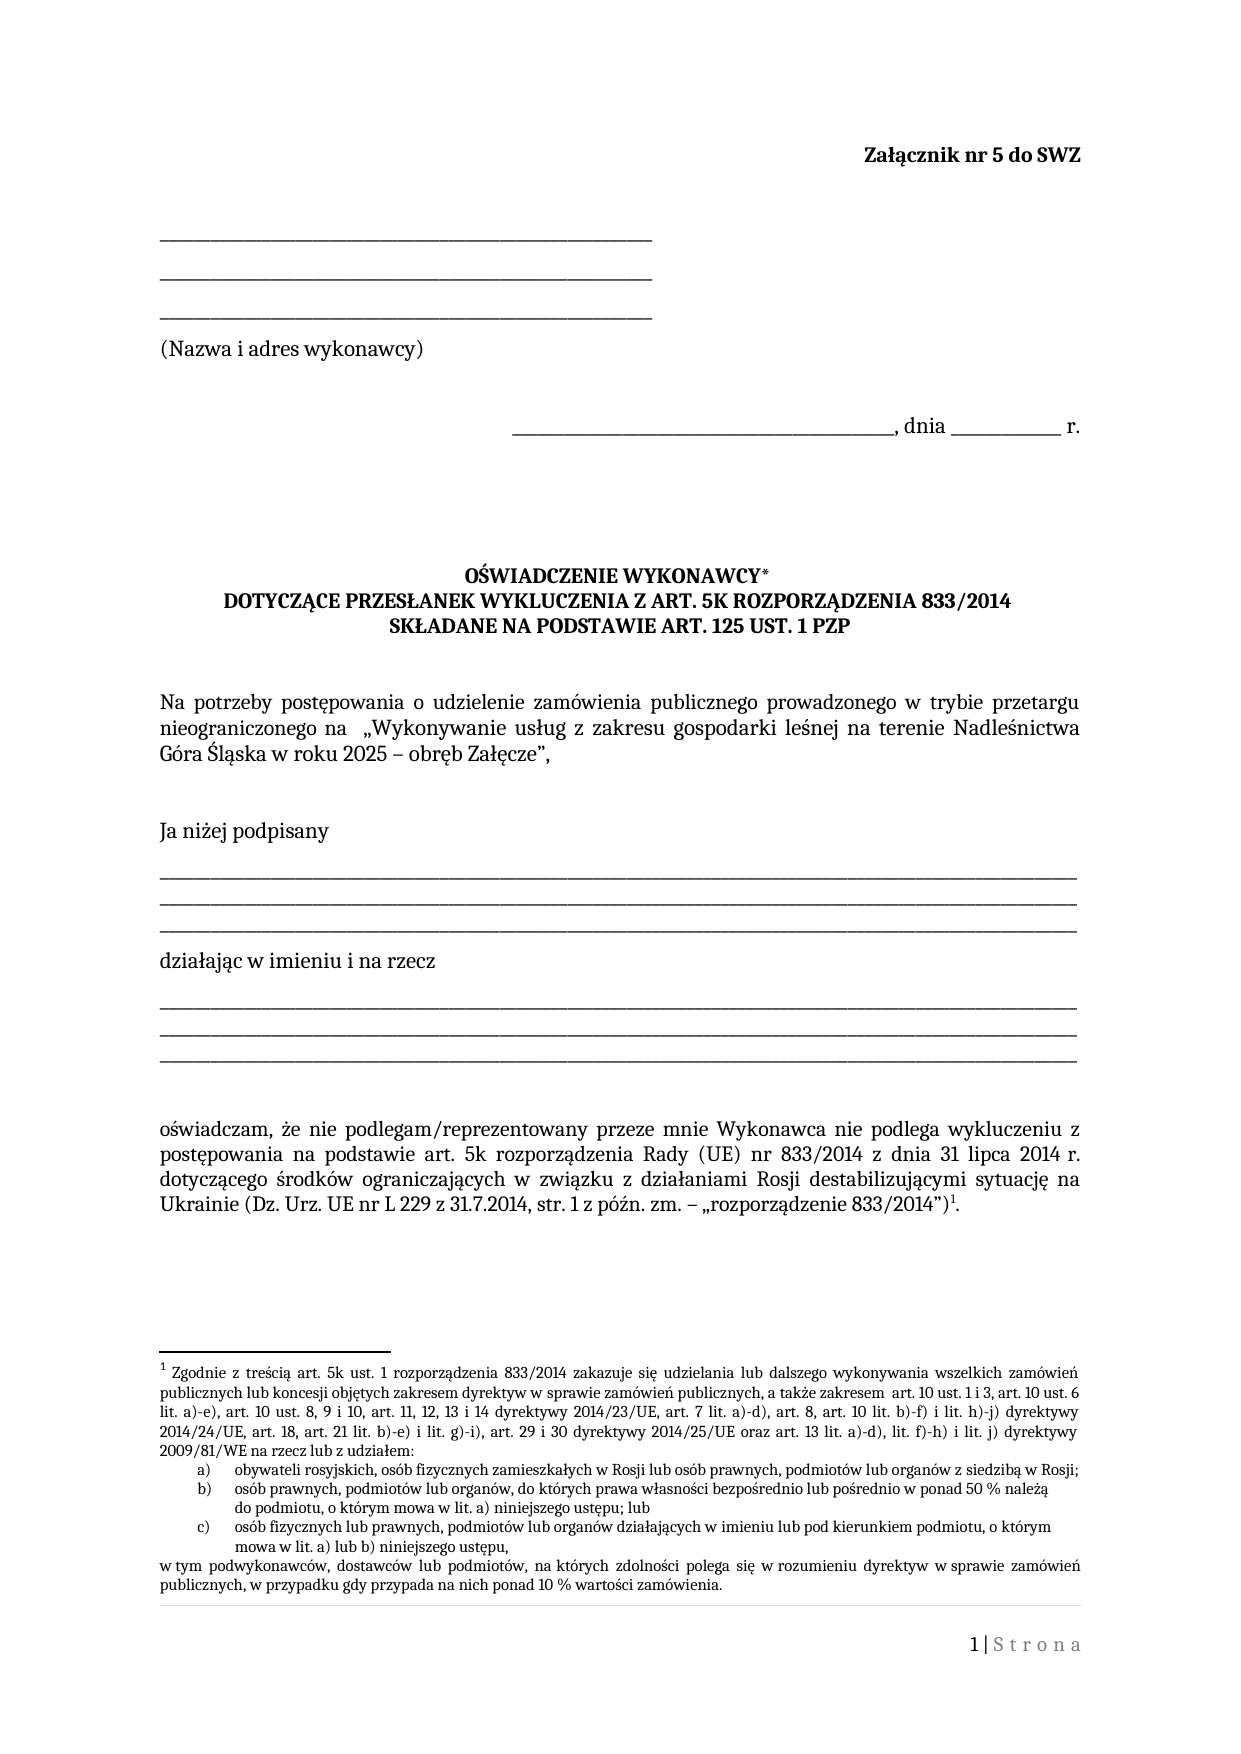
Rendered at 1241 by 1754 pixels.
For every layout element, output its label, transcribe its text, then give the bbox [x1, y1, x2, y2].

text ____________________________________________________________________________________________________________________________________________________________________________________________________________________________________________________________________________________________________________________________________ [159, 987, 1081, 1066]
text _____________________________________________, dnia _____________ r. [159, 413, 1081, 439]
text __________________________________________________________ [159, 219, 1081, 245]
text Na potrzeby postępowania o udzielenie zamówienia publicznego prowadzonego w trybie przetargu nieograniczonego na „Wykonywanie usług z zakresu gospodarki leśnej na terenie Nadleśnictwa Góra Śląska w roku 2025 – obręb Załęcze”, [159, 690, 1081, 768]
text OŚWIADCZENIE WYKONAWCY* DOTYCZĄCE PRZESŁANEK WYKLUCZENIA Z ART. 5K ROZPORZĄDZENIA 833/2014 SKŁADANE NA PODSTAWIE ART. 125 UST. 1 PZP [159, 564, 1081, 639]
text Załącznik nr 5 do SWZ [159, 142, 1081, 168]
text (Nazwa i adres wykonawcy) [159, 336, 1081, 362]
text ____________________________________________________________________________________________________________________________________________________________________________________________________________________________________________________________________________________________________________________________________ [159, 857, 1081, 936]
text działając w imieniu i na rzecz [159, 948, 1081, 974]
text __________________________________________________________ [159, 297, 1081, 323]
text Ja niżej podpisany [159, 818, 1081, 844]
text __________________________________________________________ [159, 258, 1081, 284]
text oświadczam, że nie podlegam/reprezentowany przeze mnie Wykonawca nie podlega wykluczeniu z postępowania na podstawie art. 5k rozporządzenia Rady (UE) nr 833/2014 z dnia 31 lipca 2014 r. dotyczącego środków ograniczających w związku z działaniami Rosji destabilizującymi sytuację na Ukrainie (Dz. Urz. UE nr L 229 z 31.7.2014, str. 1 z późn. zm. – „rozporządzenie 833/2014”). [159, 1116, 1081, 1217]
